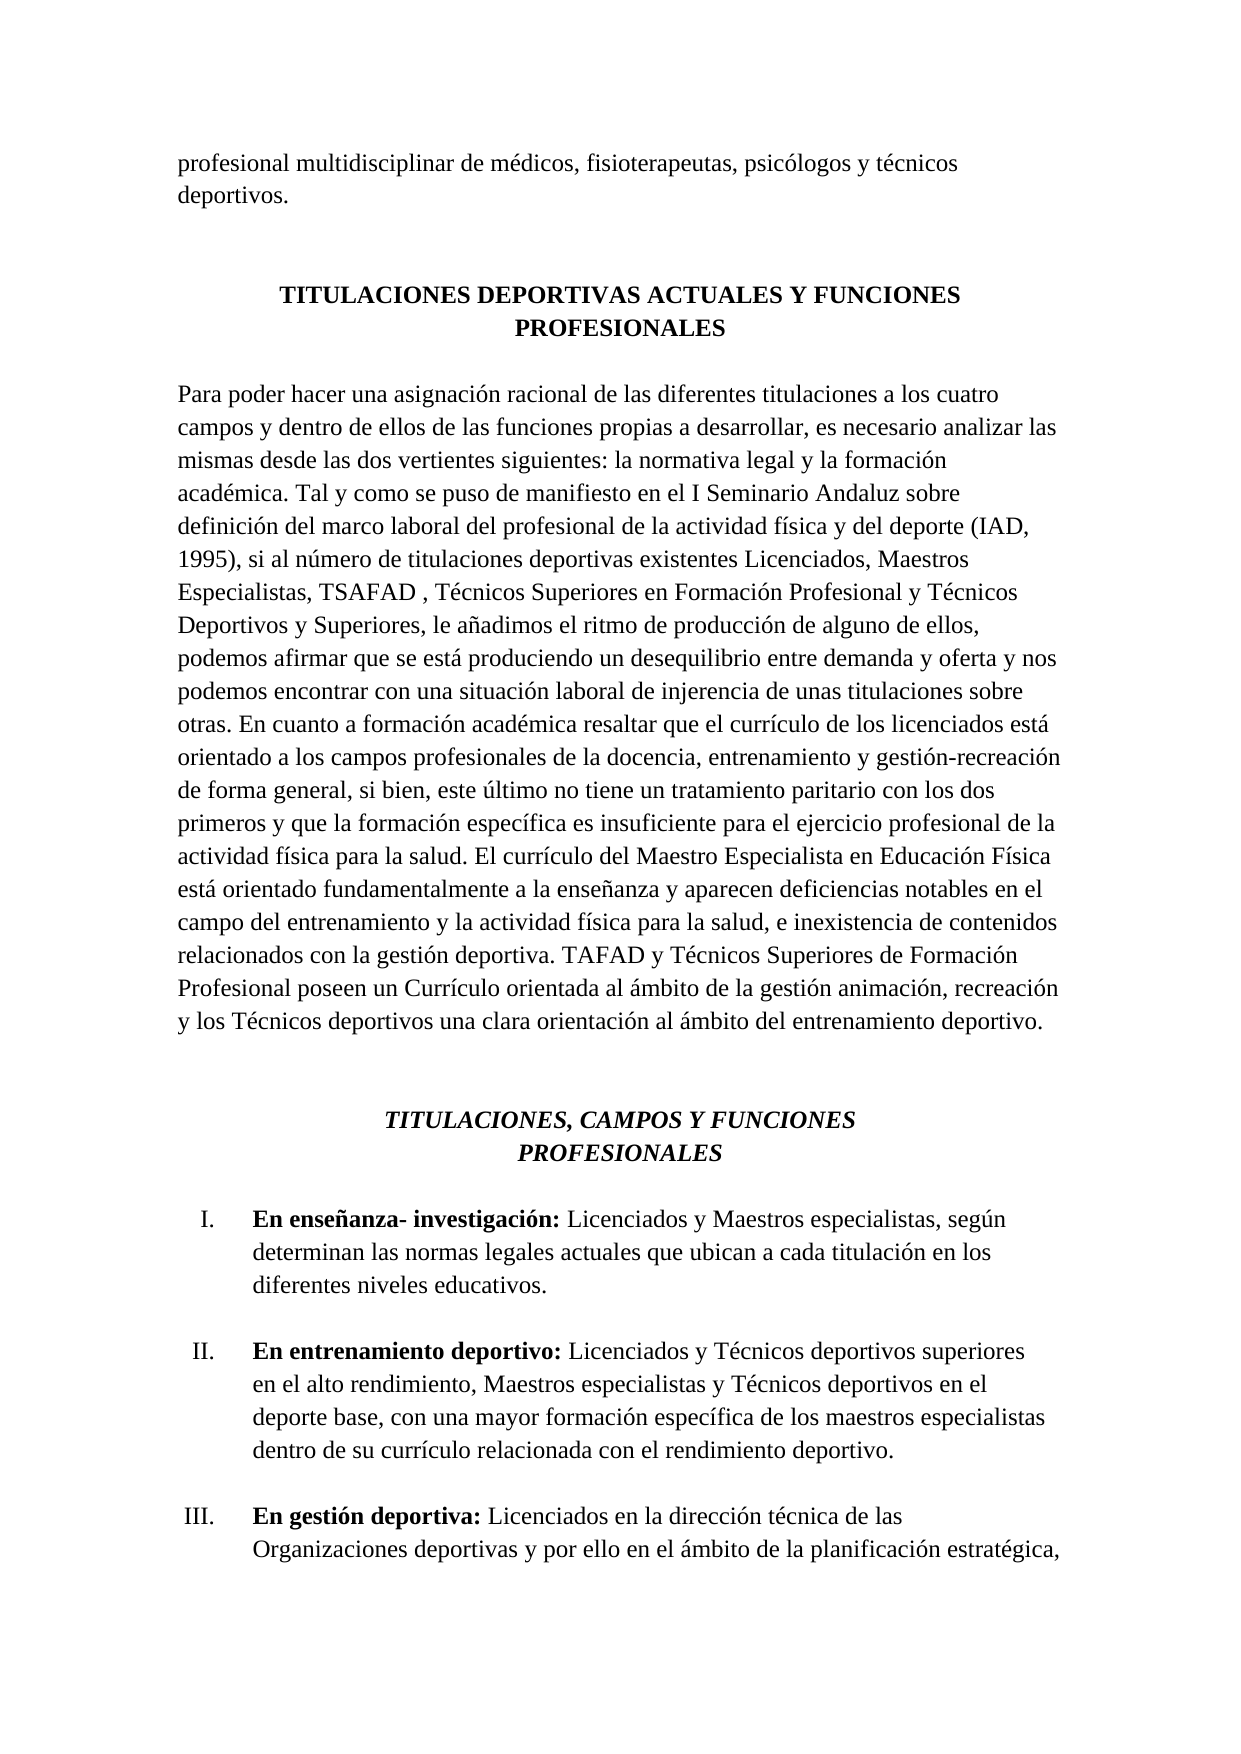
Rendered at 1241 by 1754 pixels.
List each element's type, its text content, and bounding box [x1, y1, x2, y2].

text Para poder hacer una asignación racional de las diferentes titulaciones a los cuatro campos y dentro de ellos de las funciones propias a desarrollar, es necesario analizar las mismas desde las dos vertientes siguientes: la normativa legal y la formación académica. Tal y como se puso de manifiesto en el I Seminario Andaluz sobre definición del marco laboral del profesional de la actividad física y del deporte (IAD, 1995), si al número de titulaciones deportivas existentes Licenciados, Maestros Especialistas, TSAFAD , Técnicos Superiores en Formación Profesional y Técnicos Deportivos y Superiores, le añadimos el ritmo de producción de alguno de ellos, podemos afirmar que se está produciendo un desequilibrio entre demanda y oferta y nos podemos encontrar con una situación laboral de injerencia de unas titulaciones sobre otras. En cuanto a formación académica resaltar que el currículo de los licenciados está orientado a los campos profesionales de la docencia, entrenamiento y gestión-recreación de forma general, si bien, este último no tiene un tratamiento paritario con los dos primeros y que la formación específica es insuficiente para el ejercicio profesional de la actividad física para la salud. El currículo del Maestro Especialista en Educación Física está orientado fundamentalmente a la enseñanza y aparecen deficiencias notables en el campo del entrenamiento y la actividad física para la salud, e inexistencia de contenidos relacionados con la gestión deportiva. TAFAD y Técnicos Superiores de Formación Profesional poseen un Currículo orientada al ámbito de la gestión animación, recreación y los Técnicos deportivos una clara orientación al ámbito del entrenamiento deportivo. [177, 379, 1063, 1035]
list En enseñanza- investigación: Licenciados y Maestros especialistas, según determinan las normas legales actuales que ubican a cada titulación en los diferentes niveles educativos. [215, 1204, 1063, 1299]
text PROFESIONALES [177, 1138, 1063, 1167]
list En gestión deportiva: Licenciados en la dirección técnica de las [215, 1501, 1063, 1530]
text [177, 148, 1063, 209]
list En entrenamiento deportivo: Licenciados y Técnicos deportivos superiores [215, 1336, 1063, 1365]
list en el alto rendimiento, Maestros especialistas y Técnicos deportivos en el deporte base, con una mayor formación específica de los maestros especialistas dentro de su currículo relacionada con el rendimiento deportivo. [252, 1369, 1063, 1464]
text TITULACIONES, CAMPOS Y FUNCIONES [177, 1105, 1063, 1134]
text TITULACIONES DEPORTIVAS ACTUALES Y FUNCIONES PROFESIONALES [177, 280, 1063, 341]
list Organizaciones deportivas y por ello en el ámbito de la planificación estratégica, [252, 1534, 1063, 1563]
